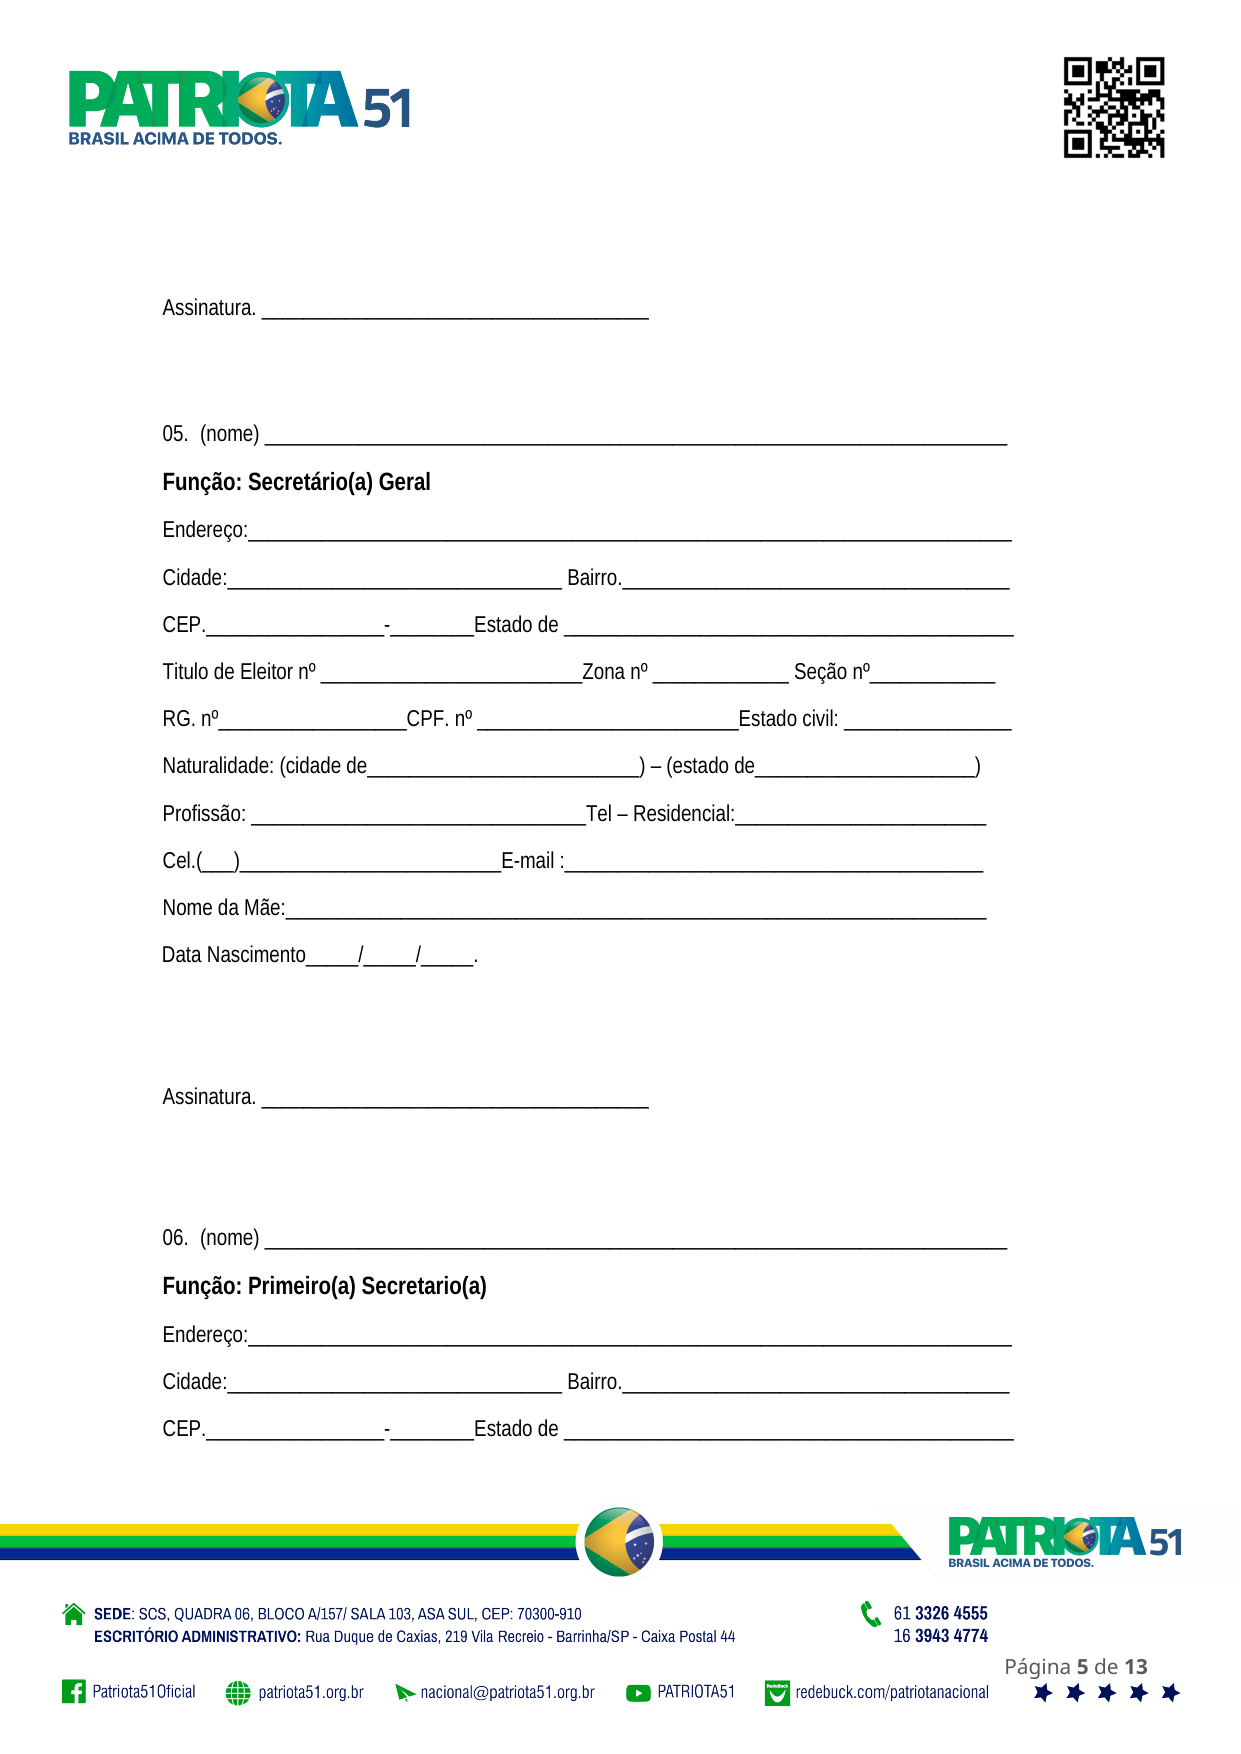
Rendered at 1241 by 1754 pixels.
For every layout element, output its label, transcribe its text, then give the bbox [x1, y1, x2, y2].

list (nome) _______________________________________________________________________ [162, 420, 1152, 446]
text Cidade:________________________________ Bairro._____________________________________ [89, 1368, 1152, 1394]
text Assinatura. _____________________________________ [89, 293, 1152, 320]
list (nome) _______________________________________________________________________ [162, 1224, 1152, 1251]
text Endereço:_________________________________________________________________________ [162, 516, 1152, 543]
text Função: Secretário(a) Geral [162, 467, 1152, 496]
text Data Nascimento_____/_____/_____. [89, 941, 1152, 967]
text Titulo de Eleitor nº _________________________Zona nº _____________ Seção nº____________ [89, 658, 1152, 684]
text CEP._________________-________Estado de ___________________________________________ [89, 611, 1152, 637]
text Cidade:________________________________ Bairro._____________________________________ [89, 563, 1152, 590]
picture [4, 1, 1241, 214]
text Assinatura. _____________________________________ [89, 1083, 1152, 1109]
text Função: Primeiro(a) Secretario(a) [162, 1271, 1152, 1300]
text CEP._________________-________Estado de ___________________________________________ [89, 1415, 1152, 1442]
picture [0, 1497, 1241, 1744]
text Naturalidade: (cidade de__________________________) – (estado de_____________________) [89, 752, 1152, 779]
text Endereço:_________________________________________________________________________ [162, 1321, 1152, 1347]
text Nome da Mãe:___________________________________________________________________ [89, 894, 1152, 920]
text RG. nº__________________CPF. nº _________________________Estado civil: ________________ [89, 705, 1152, 731]
text Profissão: ________________________________Tel – Residencial:________________________ [89, 799, 1152, 826]
text Cel.(___)_________________________E-mail :________________________________________ [89, 847, 1152, 873]
